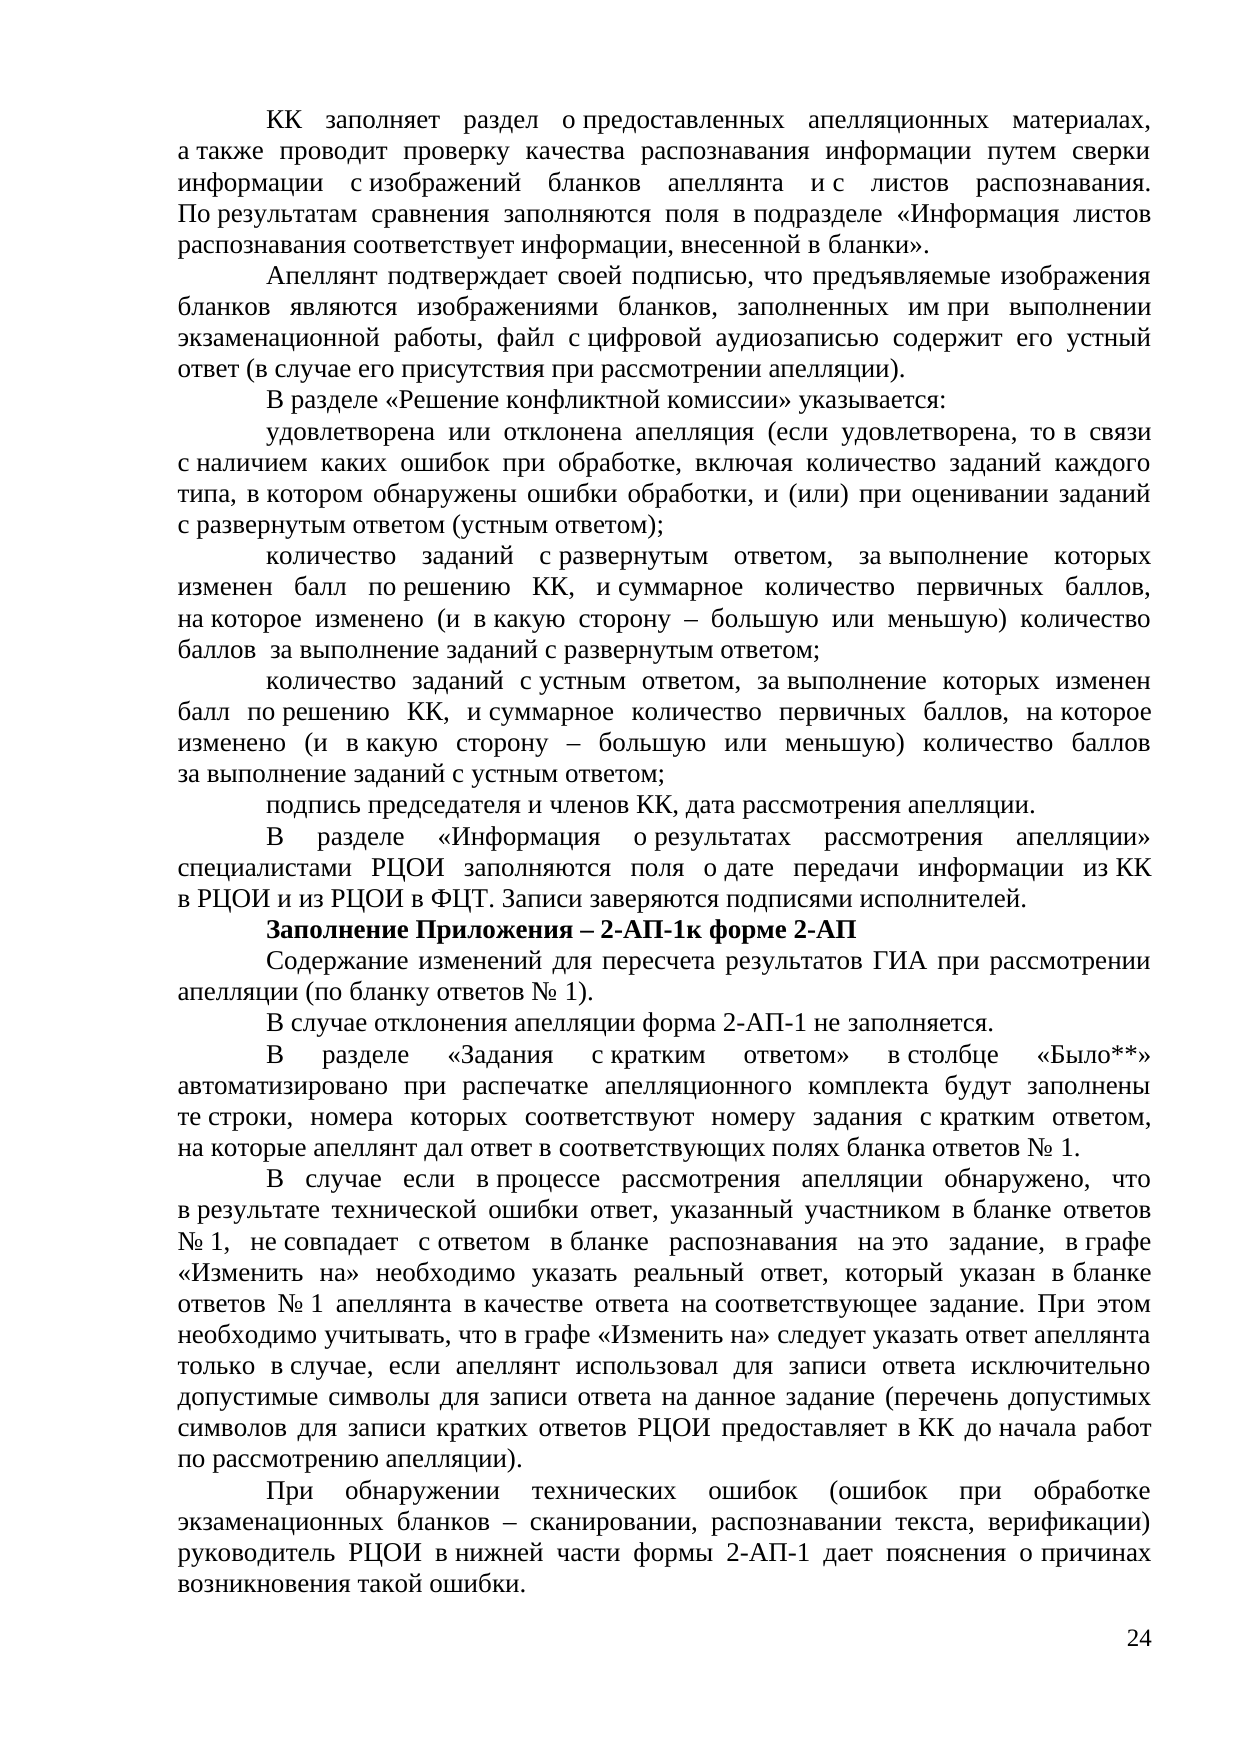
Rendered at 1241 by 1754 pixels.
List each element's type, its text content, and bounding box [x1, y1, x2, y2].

list Апеллянт подтверждает своей подписью, что предъявляемые изображения бланков являются изображениями бланков, заполненных им при выполнении экзаменационной работы, файл с цифровой аудиозаписью содержит его устный ответ (в случае его присутствия при рассмотрении апелляции). [177, 259, 1152, 384]
text подпись председателя и членов КК, дата рассмотрения апелляции. [177, 788, 1152, 820]
text количество заданий с развернутым ответом, за выполнение которых изменен балл по решению КК, и суммарное количество первичных баллов, на которое изменено (и в какую сторону – большую или меньшую) количество баллов за выполнение заданий с развернутым ответом; [177, 539, 1152, 664]
list В случае отклонения апелляции форма 2-АП-1 не заполняется. [177, 1007, 1152, 1038]
text удовлетворена или отклонена апелляция (если удовлетворена, то в связи с наличием каких ошибок при обработке, включая количество заданий каждого типа, в котором обнаружены ошибки обработки, и (или) при оценивании заданий с развернутым ответом (устным ответом); [177, 415, 1152, 539]
list В разделе «Решение конфликтной комиссии» указывается: [177, 384, 1152, 415]
list Заполнение Приложения – 2-АП-1к форме 2-АП [177, 913, 1152, 944]
list Содержание изменений для пересчета результатов ГИА при рассмотрении апелляции (по бланку ответов № 1). [177, 944, 1152, 1007]
list В разделе «Информация о результатах рассмотрения апелляции» специалистами РЦОИ заполняются поля о дате передачи информации из КК в РЦОИ и из РЦОИ в ФЦТ. Записи заверяются подписями исполнителей. [177, 820, 1152, 913]
list В разделе «Задания с кратким ответом» в столбце «Было**» автоматизировано при распечатке апелляционного комплекта будут заполнены те строки, номера которых соответствуют номеру задания с кратким ответом, на которые апеллянт дал ответ в соответствующих полях бланка ответов № 1. [177, 1038, 1152, 1162]
list В случае если в процессе рассмотрения апелляции обнаружено, что в результате технической ошибки ответ, указанный участником в бланке ответов № 1, не совпадает с ответом в бланке распознавания на это задание, в графе «Изменить на» необходимо указать реальный ответ, который указан в бланке ответов № 1 апеллянта в качестве ответа на соответствующее задание. При этом необходимо учитывать, что в графе «Изменить на» следует указать ответ апеллянта только в случае, если апеллянт использовал для записи ответа исключительно допустимые символы для записи ответа на данное задание (перечень допустимых символов для записи кратких ответов РЦОИ предоставляет в КК до начала работ по рассмотрению апелляции). [177, 1162, 1152, 1474]
list При обнаружении технических ошибок (ошибок при обработке экзаменационных бланков – сканировании, распознавании текста, верификации) руководитель РЦОИ в нижней части формы 2-АП-1 дает пояснения о причинах возникновения такой ошибки. [177, 1474, 1152, 1598]
text количество заданий с устным ответом, за выполнение которых изменен балл по решению КК, и суммарное количество первичных баллов, на которое изменено (и в какую сторону – большую или меньшую) количество баллов за выполнение заданий с устным ответом; [177, 664, 1152, 788]
list КК заполняет раздел о предоставленных апелляционных материалах, а также проводит проверку качества распознавания информации путем сверки информации с изображений бланков апеллянта и с листов распознавания. По результатам сравнения заполняются поля в подразделе «Информация листов распознавания соответствует информации, внесенной в бланки». [177, 103, 1152, 259]
